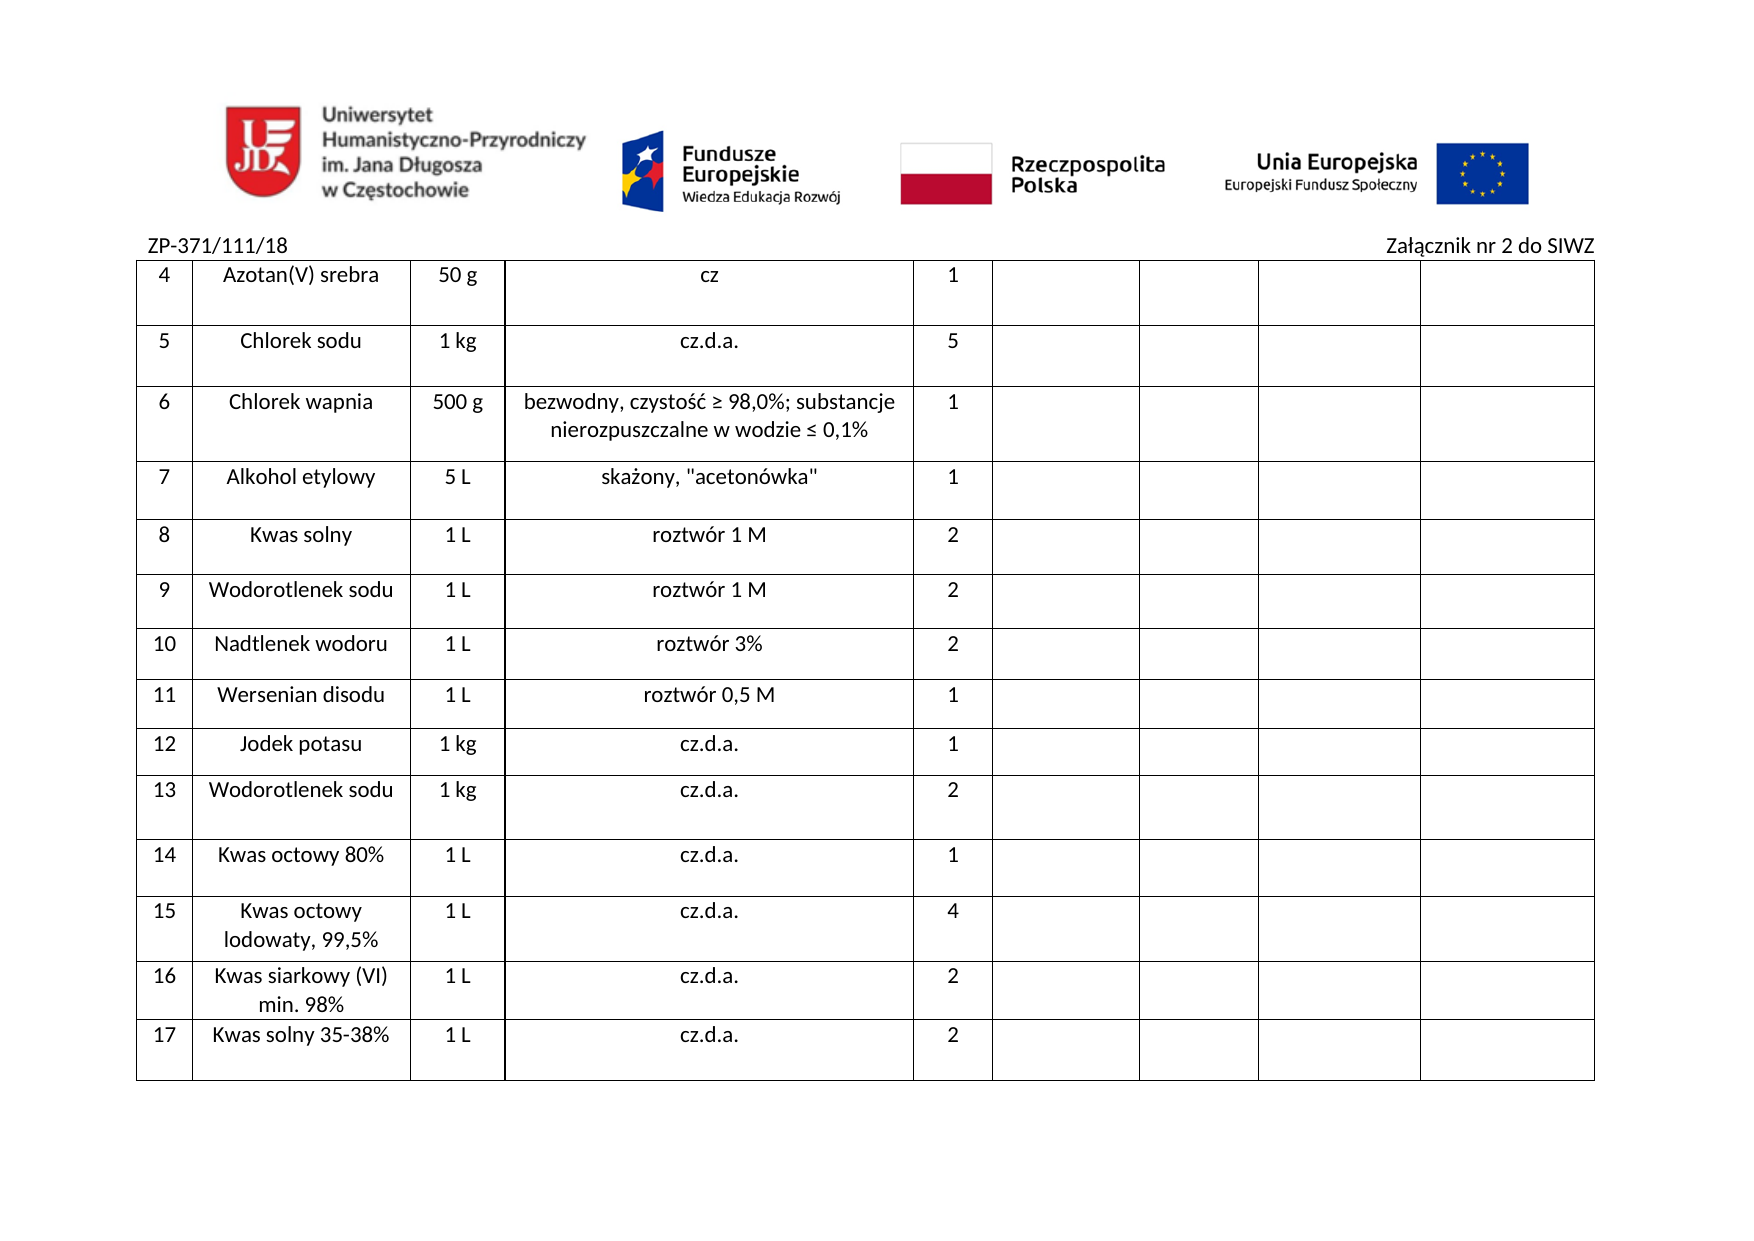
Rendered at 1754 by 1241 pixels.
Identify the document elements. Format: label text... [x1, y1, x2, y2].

table_cell [993, 575, 1139, 628]
table_cell 16 [137, 962, 192, 1019]
table_cell 7 [137, 462, 192, 519]
table_cell 1 kg [411, 729, 504, 774]
table_cell 2 [914, 1020, 992, 1080]
table_cell [1421, 387, 1594, 461]
table_cell [993, 261, 1139, 325]
table_cell [1421, 575, 1594, 628]
table_cell bezwodny, czystość ≥ 98,0%; substancje nierozpuszczalne w wodzie ≤ 0,1% [506, 387, 913, 461]
table_cell 1 [914, 680, 992, 728]
table_cell Chlorek wapnia [193, 387, 410, 461]
table_cell [993, 840, 1139, 896]
table_cell Wodorotlenek sodu [193, 776, 410, 839]
table_cell 10 [137, 629, 192, 679]
table_cell Kwas octowy 80% [193, 840, 410, 896]
table_cell [1259, 1020, 1420, 1080]
table_cell [1421, 962, 1594, 1019]
table_cell 2 [914, 575, 992, 628]
table_cell 4 [137, 261, 192, 325]
table_cell Kwas octowy lodowaty, 99,5% [193, 897, 410, 961]
table_cell 2 [914, 629, 992, 679]
table_cell roztwór 0,5 M [506, 680, 913, 728]
table_cell [1259, 520, 1420, 574]
table_cell 1 L [411, 520, 504, 574]
table_cell [1259, 776, 1420, 839]
table_cell [1140, 326, 1258, 386]
table_cell [993, 326, 1139, 386]
table_cell 1 L [411, 840, 504, 896]
table_cell [993, 729, 1139, 774]
table_cell [1259, 840, 1420, 896]
table_cell 1 [914, 261, 992, 325]
table_cell skażony, "acetonówka" [506, 462, 913, 519]
table_cell Nadtlenek wodoru [193, 629, 410, 679]
table_cell [1421, 897, 1594, 961]
table_cell [1140, 962, 1258, 1019]
table_cell [1140, 840, 1258, 896]
table_cell 14 [137, 840, 192, 896]
table_cell 9 [137, 575, 192, 628]
table_cell cz.d.a. [506, 840, 913, 896]
table_cell 1 [914, 387, 992, 461]
table_cell [1421, 1020, 1594, 1080]
table_cell [1259, 729, 1420, 774]
table_cell 11 [137, 680, 192, 728]
table_cell [1140, 387, 1258, 461]
table_cell Wodorotlenek sodu [193, 575, 410, 628]
table_cell [1421, 680, 1594, 728]
table_cell [1140, 776, 1258, 839]
table_cell [1259, 962, 1420, 1019]
table_cell [1421, 261, 1594, 325]
table_cell [993, 680, 1139, 728]
table_cell roztwór 1 M [506, 520, 913, 574]
table_cell Kwas solny 35-38% [193, 1020, 410, 1080]
table_cell 1 kg [411, 776, 504, 839]
table_cell [1140, 261, 1258, 325]
table_cell roztwór 1 M [506, 575, 913, 628]
table_cell [1140, 1020, 1258, 1080]
table_cell [993, 962, 1139, 1019]
table_cell cz [506, 261, 913, 325]
table_cell 2 [914, 962, 992, 1019]
table_cell 8 [137, 520, 192, 574]
table_cell 500 g [411, 387, 504, 461]
table_cell Alkohol etylowy [193, 462, 410, 519]
table_cell [1421, 520, 1594, 574]
table_cell 15 [137, 897, 192, 961]
table_cell roztwór 3% [506, 629, 913, 679]
table_cell [1259, 897, 1420, 961]
table_cell [1421, 629, 1594, 679]
table_cell [1140, 729, 1258, 774]
table_cell cz.d.a. [506, 897, 913, 961]
table_cell Chlorek sodu [193, 326, 410, 386]
table_cell [1259, 261, 1420, 325]
table_cell 50 g [411, 261, 504, 325]
picture [206, 73, 1548, 232]
table_cell 17 [137, 1020, 192, 1080]
table_cell [1421, 840, 1594, 896]
table_cell [1140, 520, 1258, 574]
table_cell [1259, 387, 1420, 461]
table_cell 1 L [411, 680, 504, 728]
table_cell [1421, 776, 1594, 839]
table_cell cz.d.a. [506, 729, 913, 774]
table_cell cz.d.a. [506, 1020, 913, 1080]
table_cell 1 [914, 840, 992, 896]
table_cell [993, 520, 1139, 574]
table_cell 2 [914, 520, 992, 574]
table_cell 5 [137, 326, 192, 386]
table_cell 1 L [411, 897, 504, 961]
table_cell 1 [914, 462, 992, 519]
table_cell [1421, 326, 1594, 386]
table_cell 5 [914, 326, 992, 386]
table_cell [1140, 462, 1258, 519]
table_cell Azotan(V) srebra [193, 261, 410, 325]
table_cell [993, 629, 1139, 679]
table_cell [1259, 326, 1420, 386]
table_cell Jodek potasu [193, 729, 410, 774]
table_cell 13 [137, 776, 192, 839]
table_cell 5 L [411, 462, 504, 519]
table_cell [993, 462, 1139, 519]
table_cell Kwas solny [193, 520, 410, 574]
table_cell [1140, 897, 1258, 961]
table_cell Kwas siarkowy (VI) min. 98% [193, 962, 410, 1019]
table_cell 1 L [411, 962, 504, 1019]
table_cell [993, 1020, 1139, 1080]
table_cell cz.d.a. [506, 326, 913, 386]
table_cell [993, 897, 1139, 961]
table_cell [1259, 462, 1420, 519]
table_cell [1421, 462, 1594, 519]
table_cell 1 kg [411, 326, 504, 386]
table_cell 4 [914, 897, 992, 961]
table_cell [1140, 575, 1258, 628]
table_cell 6 [137, 387, 192, 461]
table_cell cz.d.a. [506, 962, 913, 1019]
table_cell [1259, 680, 1420, 728]
table_cell [993, 776, 1139, 839]
table_cell 1 L [411, 575, 504, 628]
table_cell 2 [914, 776, 992, 839]
table_cell [1140, 680, 1258, 728]
table_cell 1 L [411, 629, 504, 679]
table_cell Wersenian disodu [193, 680, 410, 728]
table_cell 1 L [411, 1020, 504, 1080]
table_cell cz.d.a. [506, 776, 913, 839]
table_cell 1 [914, 729, 992, 774]
table_cell [1259, 575, 1420, 628]
table_cell [1421, 729, 1594, 774]
table_cell [1140, 629, 1258, 679]
table_cell 12 [137, 729, 192, 774]
table_cell [1259, 629, 1420, 679]
table_cell [993, 387, 1139, 461]
